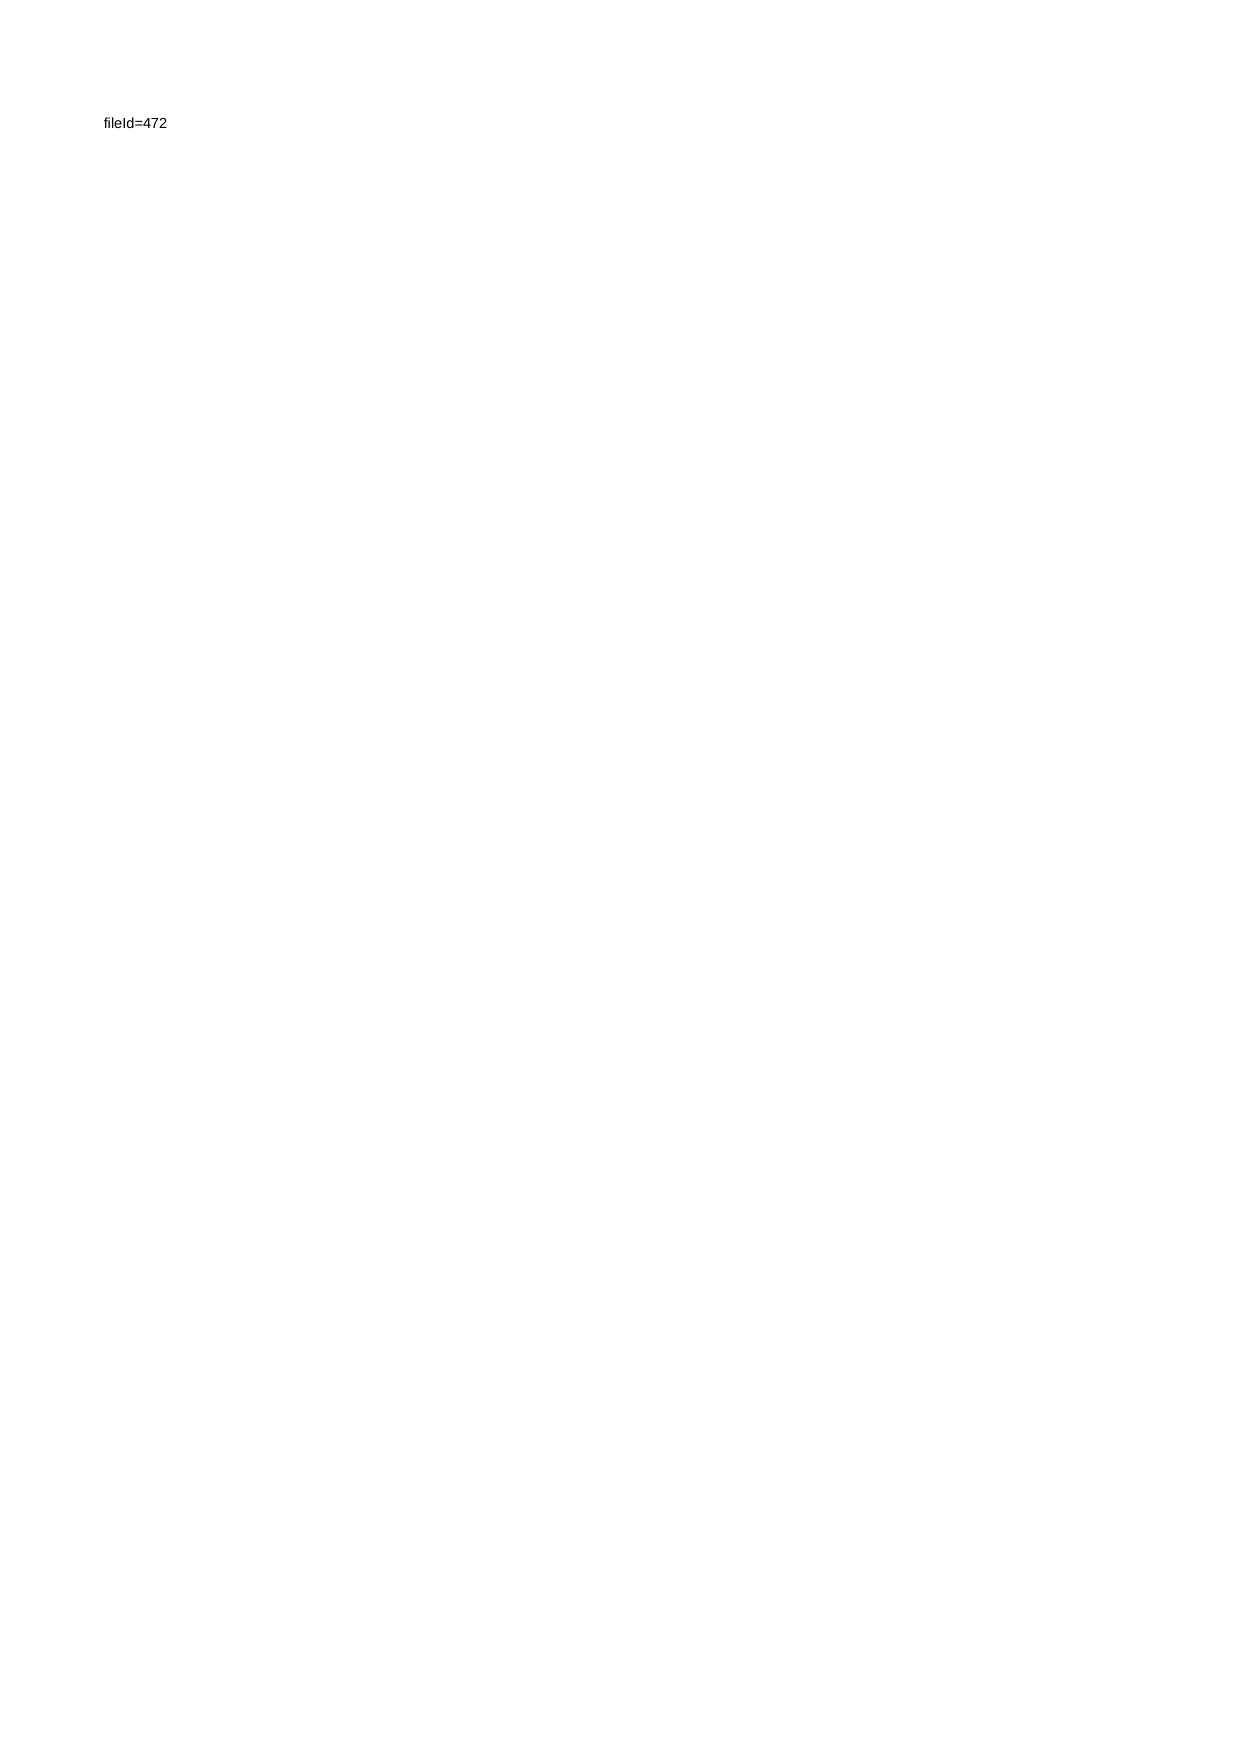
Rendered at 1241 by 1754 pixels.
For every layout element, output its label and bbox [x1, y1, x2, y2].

text [103, 114, 1092, 131]
